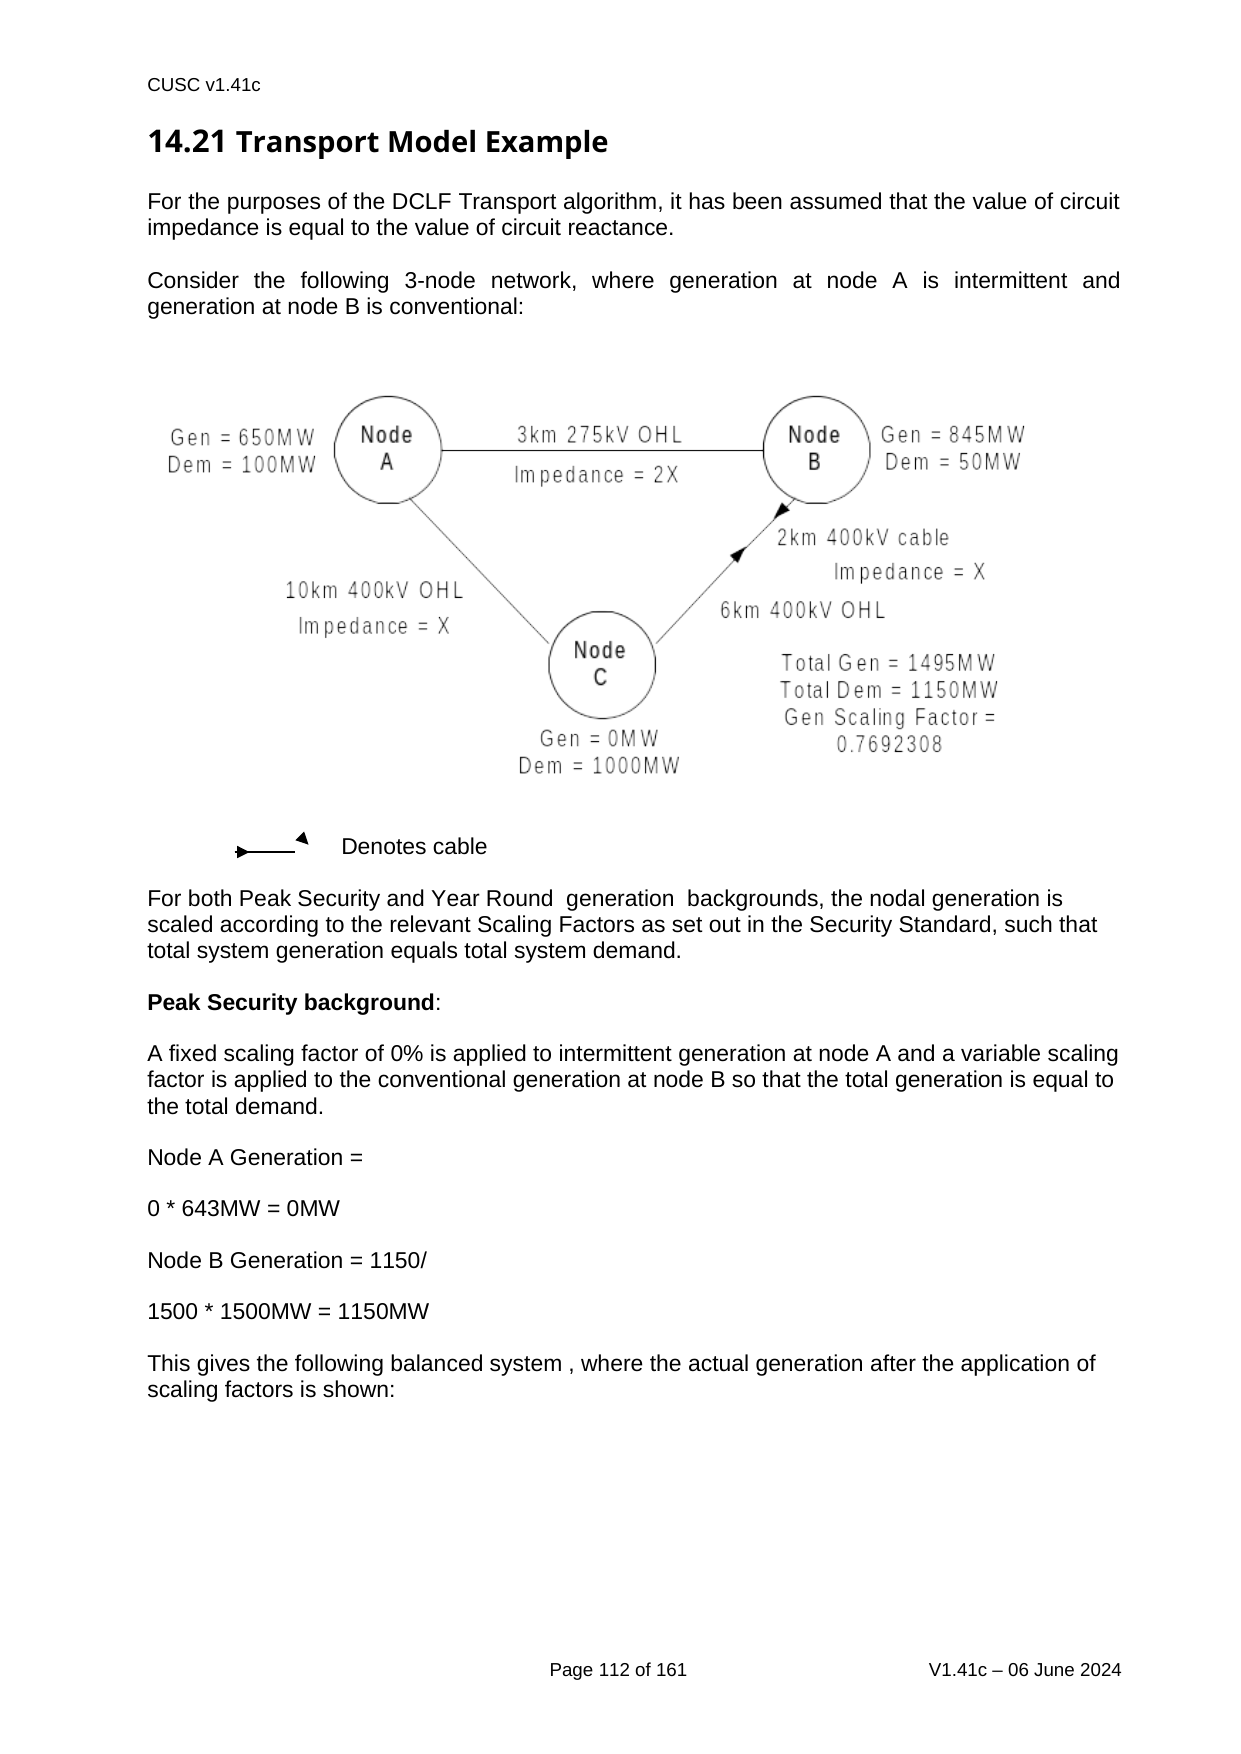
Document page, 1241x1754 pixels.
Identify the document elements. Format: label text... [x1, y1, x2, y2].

text 0 * 643MW = 0MW [147, 1195, 1121, 1222]
text For both Peak Security and Year Round generation backgrounds, the nodal generation is scaled according to the relevant Scaling Factors as set out in the Security Standard, such that total system generation equals total system demand. [147, 884, 1121, 964]
text Peak Security background: [147, 989, 1121, 1015]
text Consider the following 3-node network, where generation at node A is intermittent and generation at node B is conventional: [147, 267, 1121, 319]
text 1500 * 1500MW = 1150MW [147, 1298, 1121, 1324]
text This gives the following balanced system , where the actual generation after the application of scaling factors is shown: [147, 1349, 1121, 1402]
text A fixed scaling factor of 0% is applied to intermittent generation at node A and a variable scaling factor is applied to the conventional generation at node B so that the total generation is equal to the total demand. [147, 1040, 1121, 1119]
subtitle 14.21 Transport Model Example [147, 119, 1121, 161]
text Node A Generation = [147, 1144, 1121, 1170]
text For the purposes of the DCLF Transport algorithm, it has been assumed that the value of circuit impedance is equal to the value of circuit reactance. [147, 188, 1121, 240]
text Denotes cable [147, 833, 1121, 859]
text Node B Generation = 1150/ [147, 1247, 1121, 1273]
